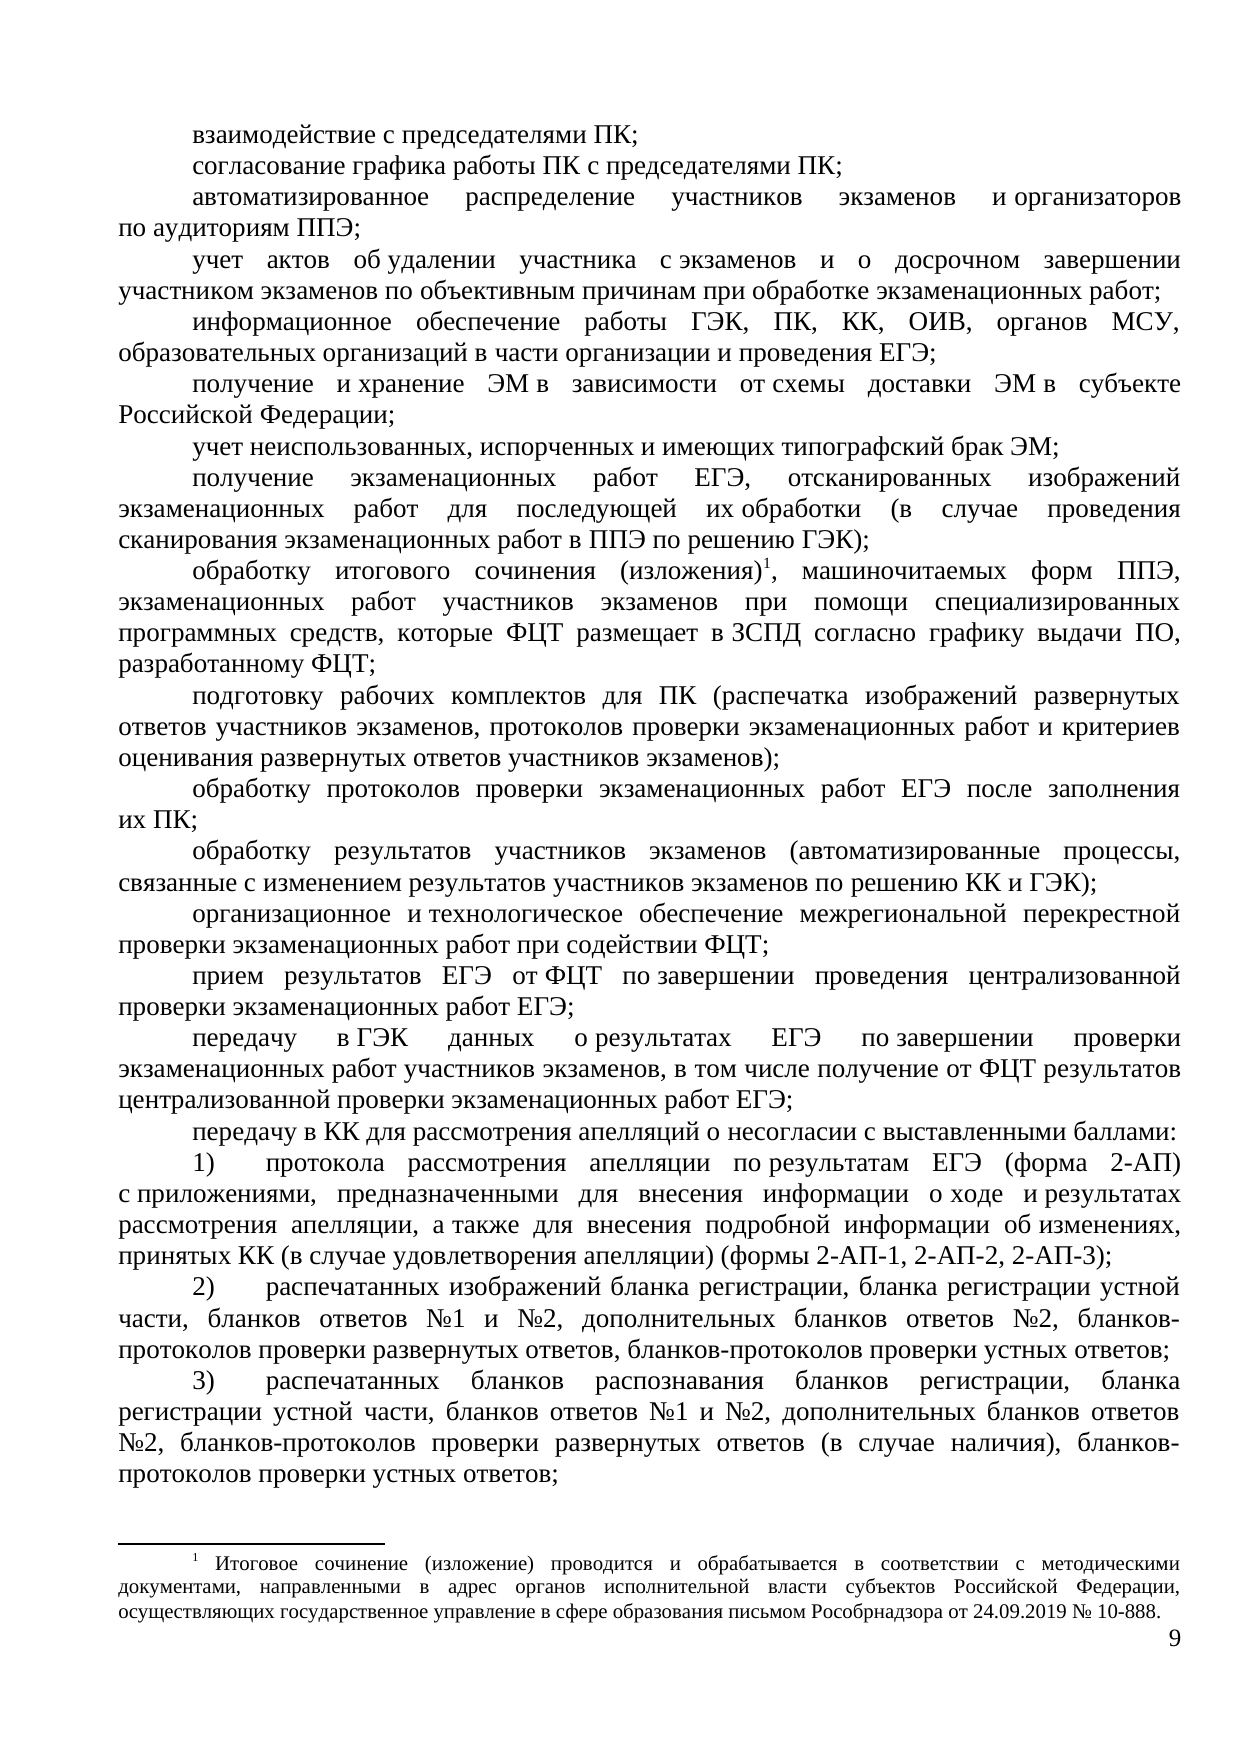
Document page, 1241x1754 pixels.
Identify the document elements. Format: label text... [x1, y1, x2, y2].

list протокола рассмотрения апелляции по результатам ЕГЭ (форма 2-АП) с приложениями, предназначенными для внесения информации о ходе и результатах рассмотрения апелляции, а также для внесения подробной информации об изменениях, принятых КК (в случае удовлетворения апелляции) (формы 2-АП-1, 2-АП-2, 2-АП-3); [118, 1146, 1181, 1271]
list получение и хранение ЭМ в зависимости от схемы доставки ЭМ в субъекте Российской Федерации; [118, 367, 1181, 429]
list подготовку рабочих комплектов для ПК (распечатка изображений развернутых ответов участников экзаменов, протоколов проверки экзаменационных работ и критериев оценивания развернутых ответов участников экзаменов); [118, 679, 1181, 772]
list согласование графика работы ПК с председателями ПК; [118, 149, 1181, 180]
list учет актов об удалении участника с экзаменов и о досрочном завершении участником экзаменов по объективным причинам при обработке экзаменационных работ; [118, 243, 1181, 305]
list прием результатов ЕГЭ от ФЦТ по завершении проведения централизованной проверки экзаменационных работ ЕГЭ; [118, 959, 1181, 1021]
list обработку итогового сочинения (изложения), машиночитаемых форм ППЭ, экзаменационных работ участников экзаменов при помощи специализированных программных средств, которые ФЦТ размещает в ЗСПД согласно графику выдачи ПО, разработанному ФЦТ; [118, 554, 1181, 679]
list получение экзаменационных работ ЕГЭ, отсканированных изображений экзаменационных работ для последующей их обработки (в случае проведения сканирования экзаменационных работ в ППЭ по решению ГЭК); [118, 461, 1181, 554]
list учет неиспользованных, испорченных и имеющих типографский брак ЭМ; [118, 429, 1181, 461]
list взаимодействие с председателями ПК; [118, 118, 1181, 149]
list автоматизированное распределение участников экзаменов и организаторов по аудиториям ППЭ; [118, 180, 1181, 243]
text передачу в КК для рассмотрения апелляций о несогласии с выставленными баллами: [118, 1115, 1181, 1146]
list передачу в ГЭК данных о результатах ЕГЭ по завершении проверки экзаменационных работ участников экзаменов, в том числе получение от ФЦТ результатов централизованной проверки экзаменационных работ ЕГЭ; [118, 1021, 1181, 1115]
list информационное обеспечение работы ГЭК, ПК, КК, ОИВ, органов МСУ, образовательных организаций в части организации и проведения ЕГЭ; [118, 305, 1181, 367]
list организационное и технологическое обеспечение межрегиональной перекрестной проверки экзаменационных работ при содействии ФЦТ; [118, 897, 1181, 959]
list обработку протоколов проверки экзаменационных работ ЕГЭ после заполнения их ПК; [118, 772, 1181, 834]
list распечатанных бланков распознавания бланков регистрации, бланка регистрации устной части, бланков ответов №1 и №2, дополнительных бланков ответов №2, бланков-протоколов проверки развернутых ответов (в случае наличия), бланков-протоколов проверки устных ответов; [118, 1364, 1181, 1488]
list распечатанных изображений бланка регистрации, бланка регистрации устной части, бланков ответов №1 и №2, дополнительных бланков ответов №2, бланков-протоколов проверки развернутых ответов, бланков-протоколов проверки устных ответов; [118, 1271, 1181, 1364]
list обработку результатов участников экзаменов (автоматизированные процессы, связанные с изменением результатов участников экзаменов по решению КК и ГЭК); [118, 834, 1181, 897]
